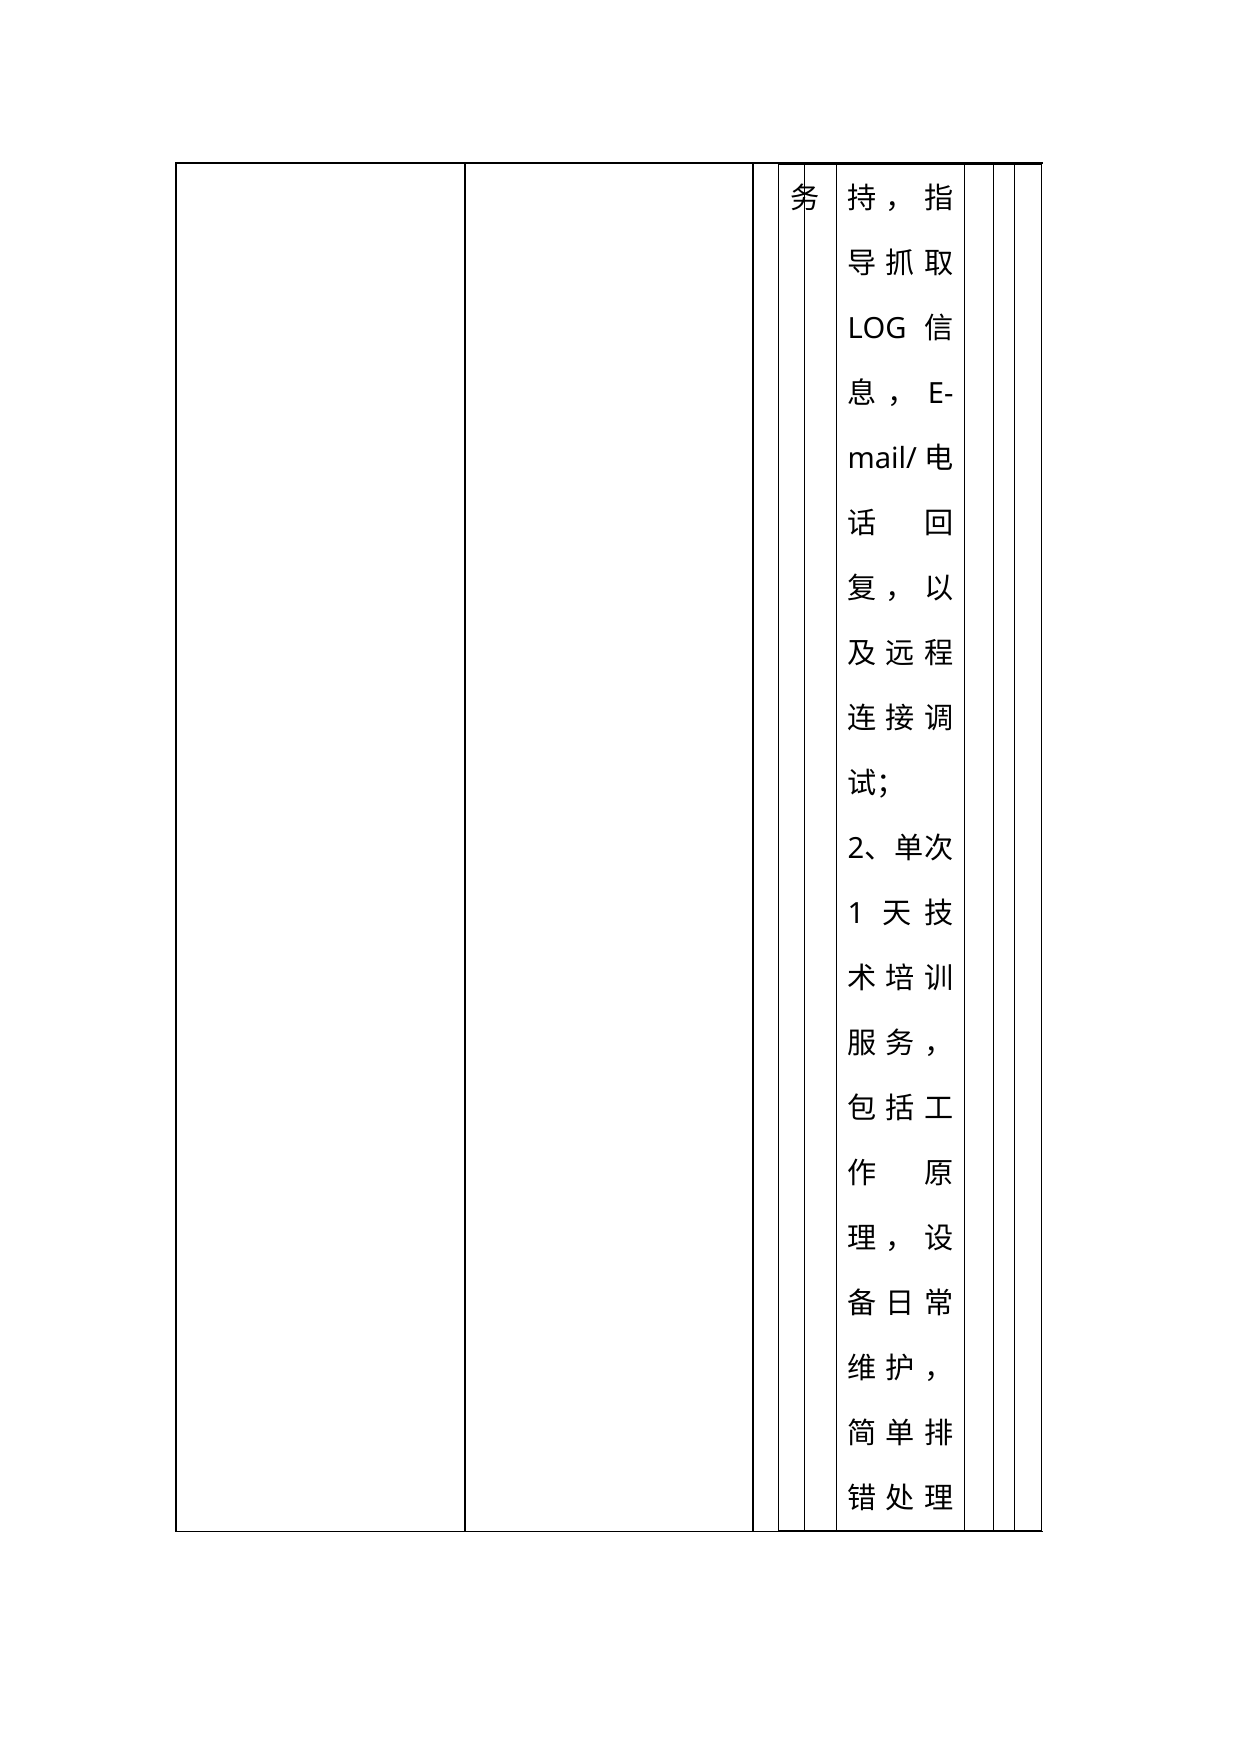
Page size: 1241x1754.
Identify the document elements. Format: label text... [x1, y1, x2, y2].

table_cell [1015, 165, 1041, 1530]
table_cell [466, 164, 752, 1531]
table_cell 1 [177, 164, 464, 1531]
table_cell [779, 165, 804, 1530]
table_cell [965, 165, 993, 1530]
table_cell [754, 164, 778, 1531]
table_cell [837, 165, 964, 1530]
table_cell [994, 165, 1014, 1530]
